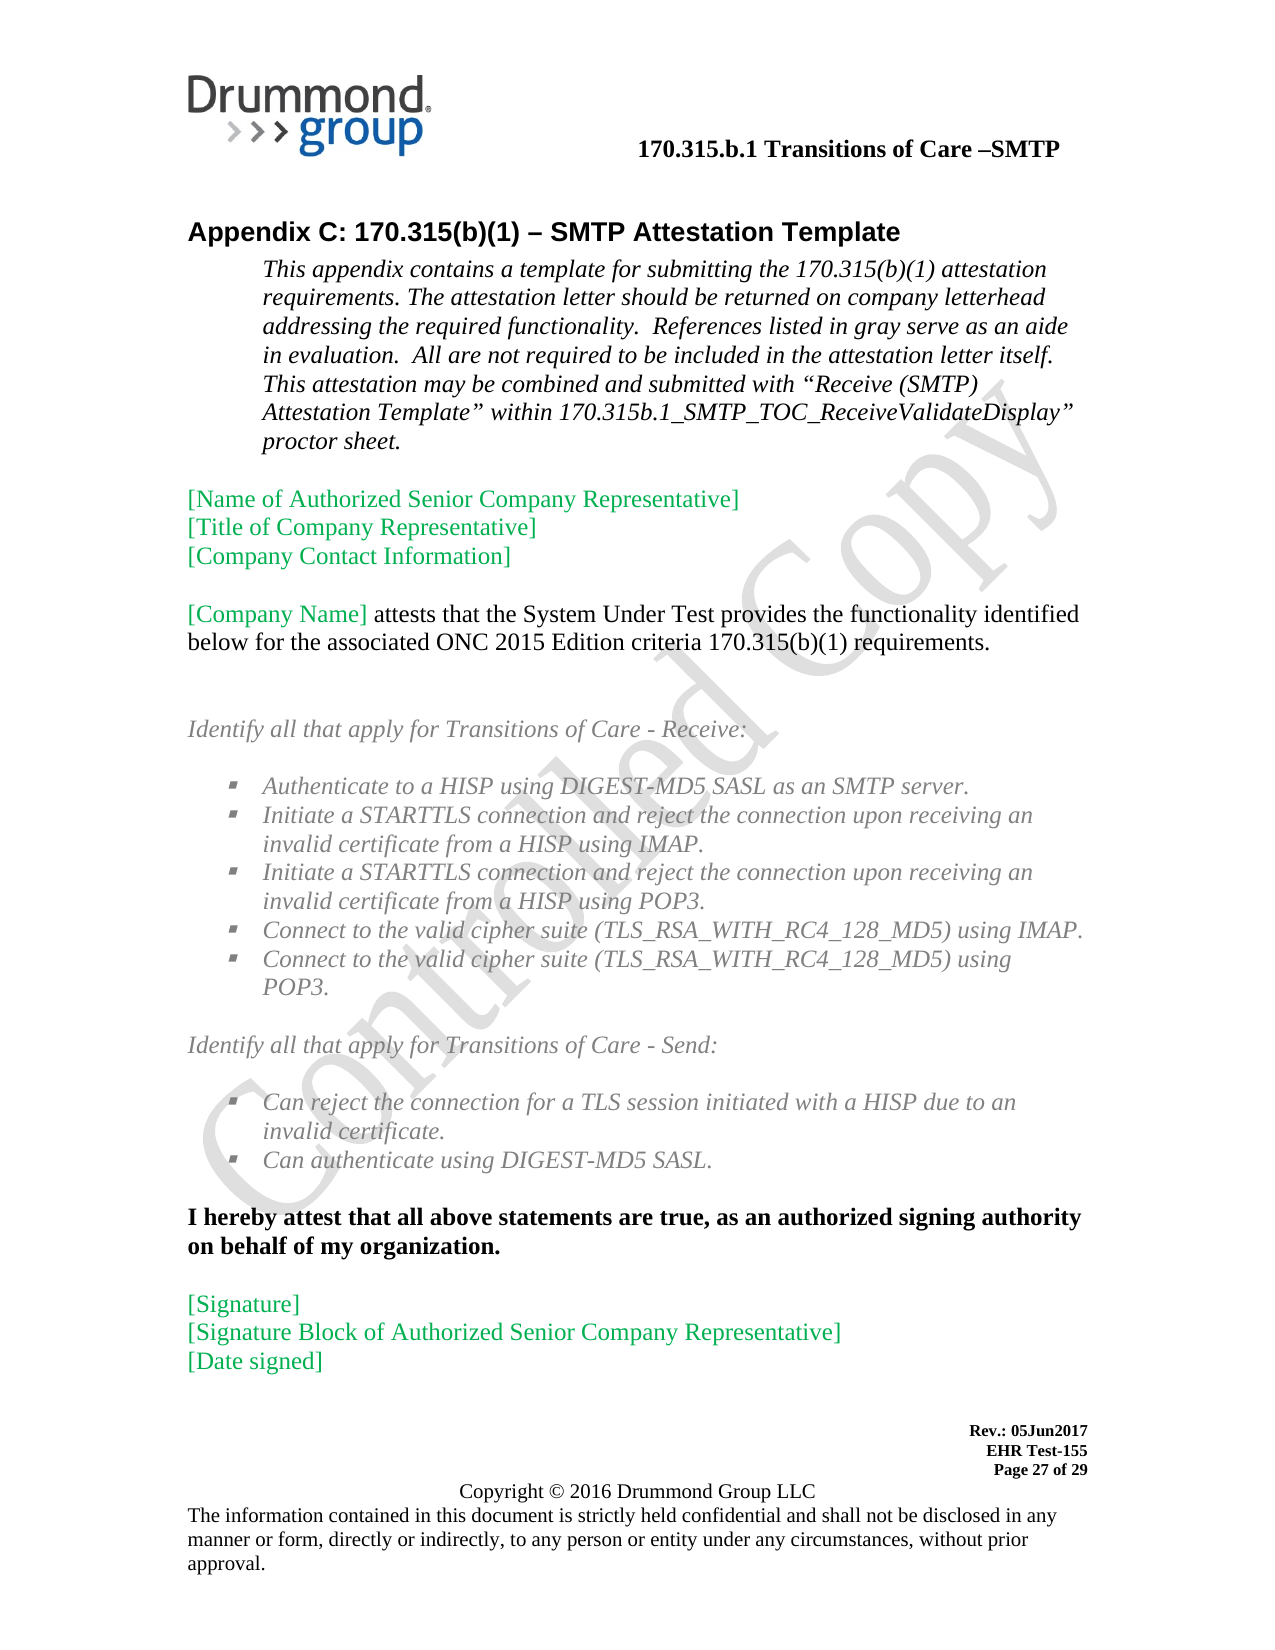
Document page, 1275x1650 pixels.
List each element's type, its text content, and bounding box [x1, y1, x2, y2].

subtitle Appendix C: 170.315(b)(1) – SMTP Attestation Template [187, 216, 1087, 247]
text [Signature] [187, 1289, 1087, 1317]
text [Signature Block of Authorized Senior Company Representative] [187, 1317, 1087, 1346]
text Identify all that apply for Transitions of Care - Send: [187, 1030, 1087, 1059]
text [Date signed] [187, 1346, 1087, 1375]
list Initiate a STARTTLS connection and reject the connection upon receiving an invalid certificate from a HISP using POP3. [225, 857, 1087, 915]
text [Company Name] attests that the System Under Test provides the functionality identified below for the associated ONC 2015 Edition criteria 170.315(b)(1) requirements. [187, 599, 1087, 656]
list Can reject the connection for a TLS session initiated with a HISP due to an invalid certificate. [225, 1087, 1087, 1145]
text [Title of Company Representative] [187, 512, 1087, 541]
text [Company Contact Information] [187, 541, 1087, 570]
text I hereby attest that all above statements are true, as an authorized signing authority on behalf of my organization. [187, 1202, 1087, 1260]
list Initiate a STARTTLS connection and reject the connection upon receiving an invalid certificate from a HISP using IMAP. [225, 800, 1087, 857]
list Connect to the valid cipher suite (TLS_RSA_WITH_RC4_128_MD5) using POP3. [225, 944, 1087, 1001]
list This appendix contains a template for submitting the 170.315(b)(1) attestation requirements. The attestation letter should be returned on company letterhead addressing the required functionality. References listed in gray serve as an aide in evaluation. All are not required to be included in the attestation letter itself. This attestation may be combined and submitted with “Receive (SMTP) Attestation Template” within 170.315b.1_SMTP_TOC_ReceiveValidateDisplay” proctor sheet. [262, 254, 1087, 455]
picture [187, 75, 433, 157]
list Connect to the valid cipher suite (TLS_RSA_WITH_RC4_128_MD5) using IMAP. [225, 915, 1087, 944]
text Identify all that apply for Transitions of Care - Receive: [187, 714, 1087, 742]
list Authenticate to a HISP using DIGEST-MD5 SASL as an SMTP server. [225, 771, 1087, 800]
text [Name of Authorized Senior Company Representative] [187, 484, 1087, 512]
list Can authenticate using DIGEST-MD5 SASL. [225, 1145, 1087, 1174]
